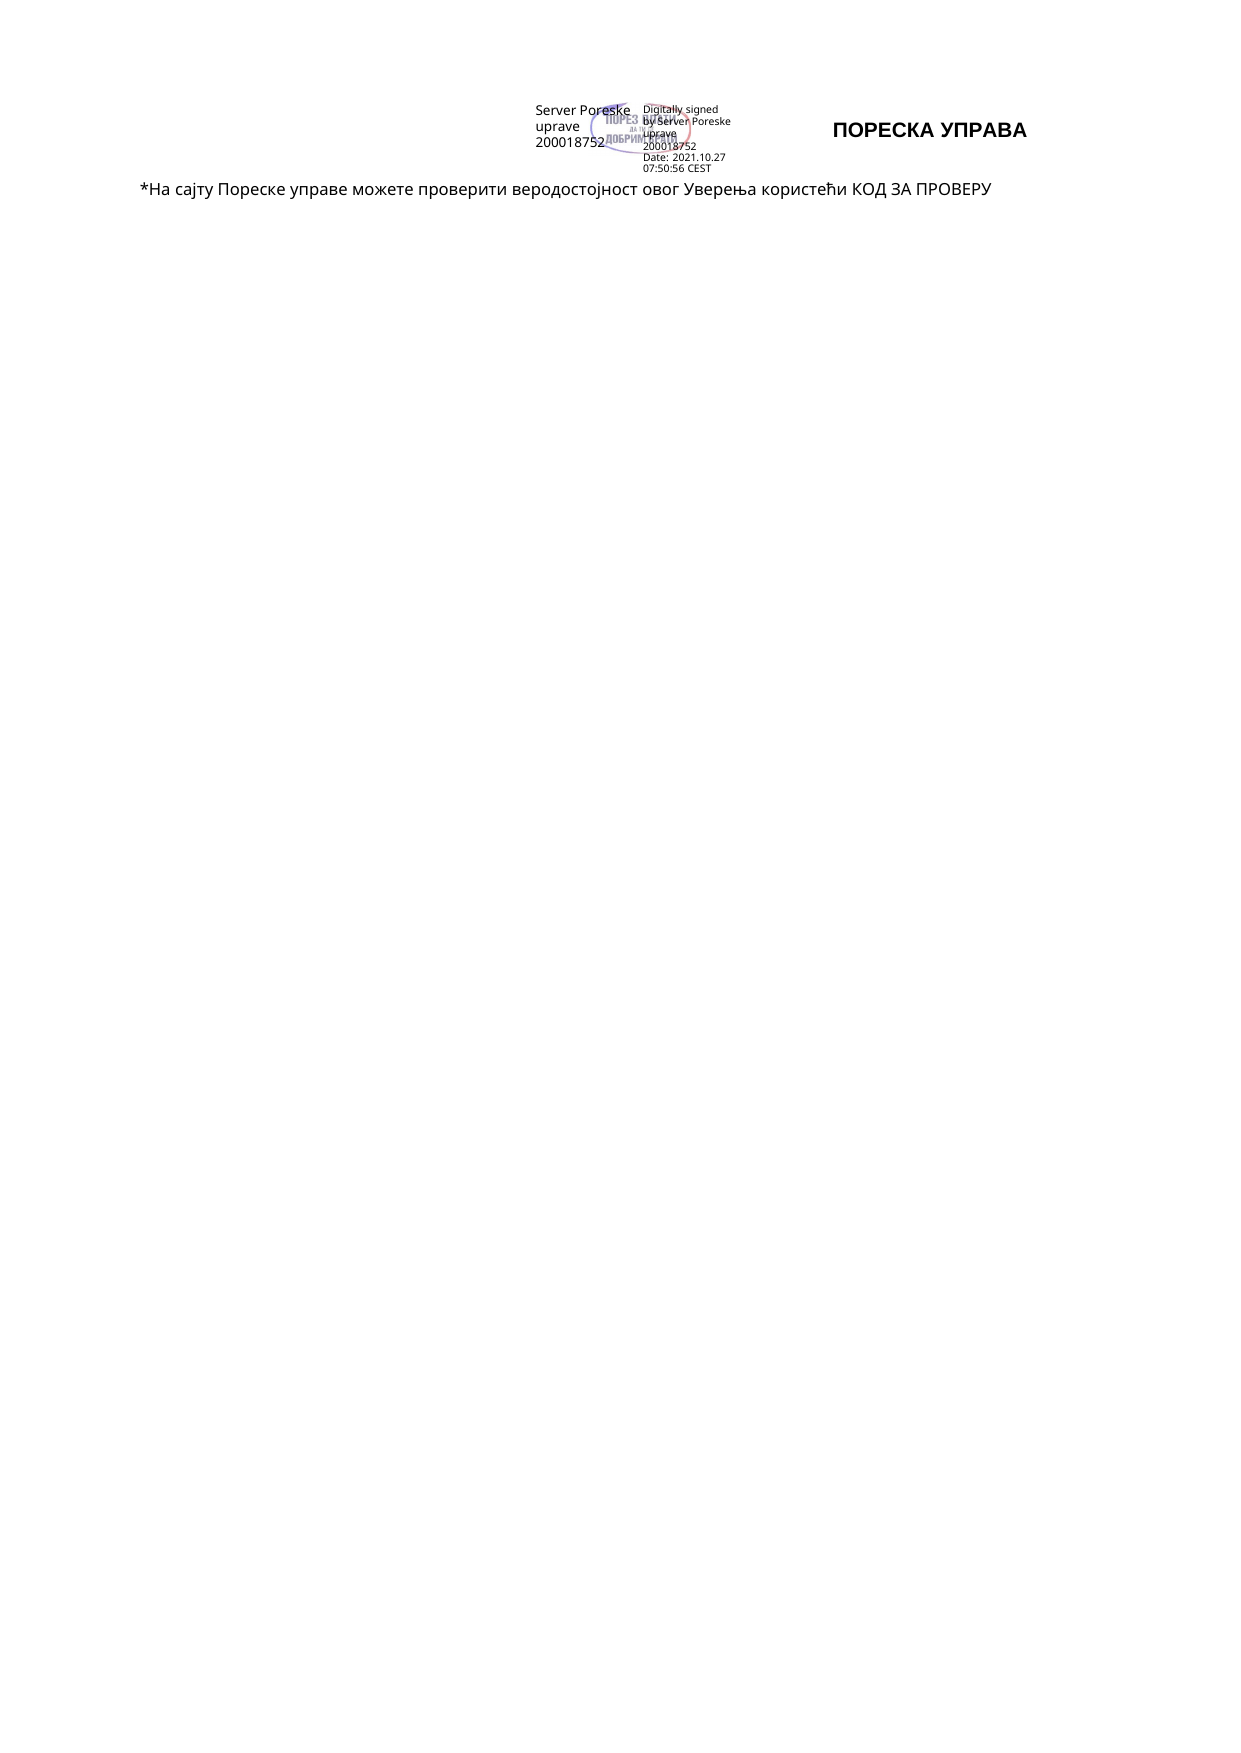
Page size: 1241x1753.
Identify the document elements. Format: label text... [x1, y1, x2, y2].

text *На сајту Пореске управе можете проверити веродостојност овог Уверења користећи КОД ЗА ПРОВЕРУ [139, 177, 1103, 200]
text Server Poreske uprave 200018752 [535, 103, 631, 151]
text Digitally signed by Server Poreske uprave 200018752 [643, 104, 731, 153]
picture [588, 102, 692, 156]
text ПОРЕСКА УПРАВA [833, 118, 1103, 142]
